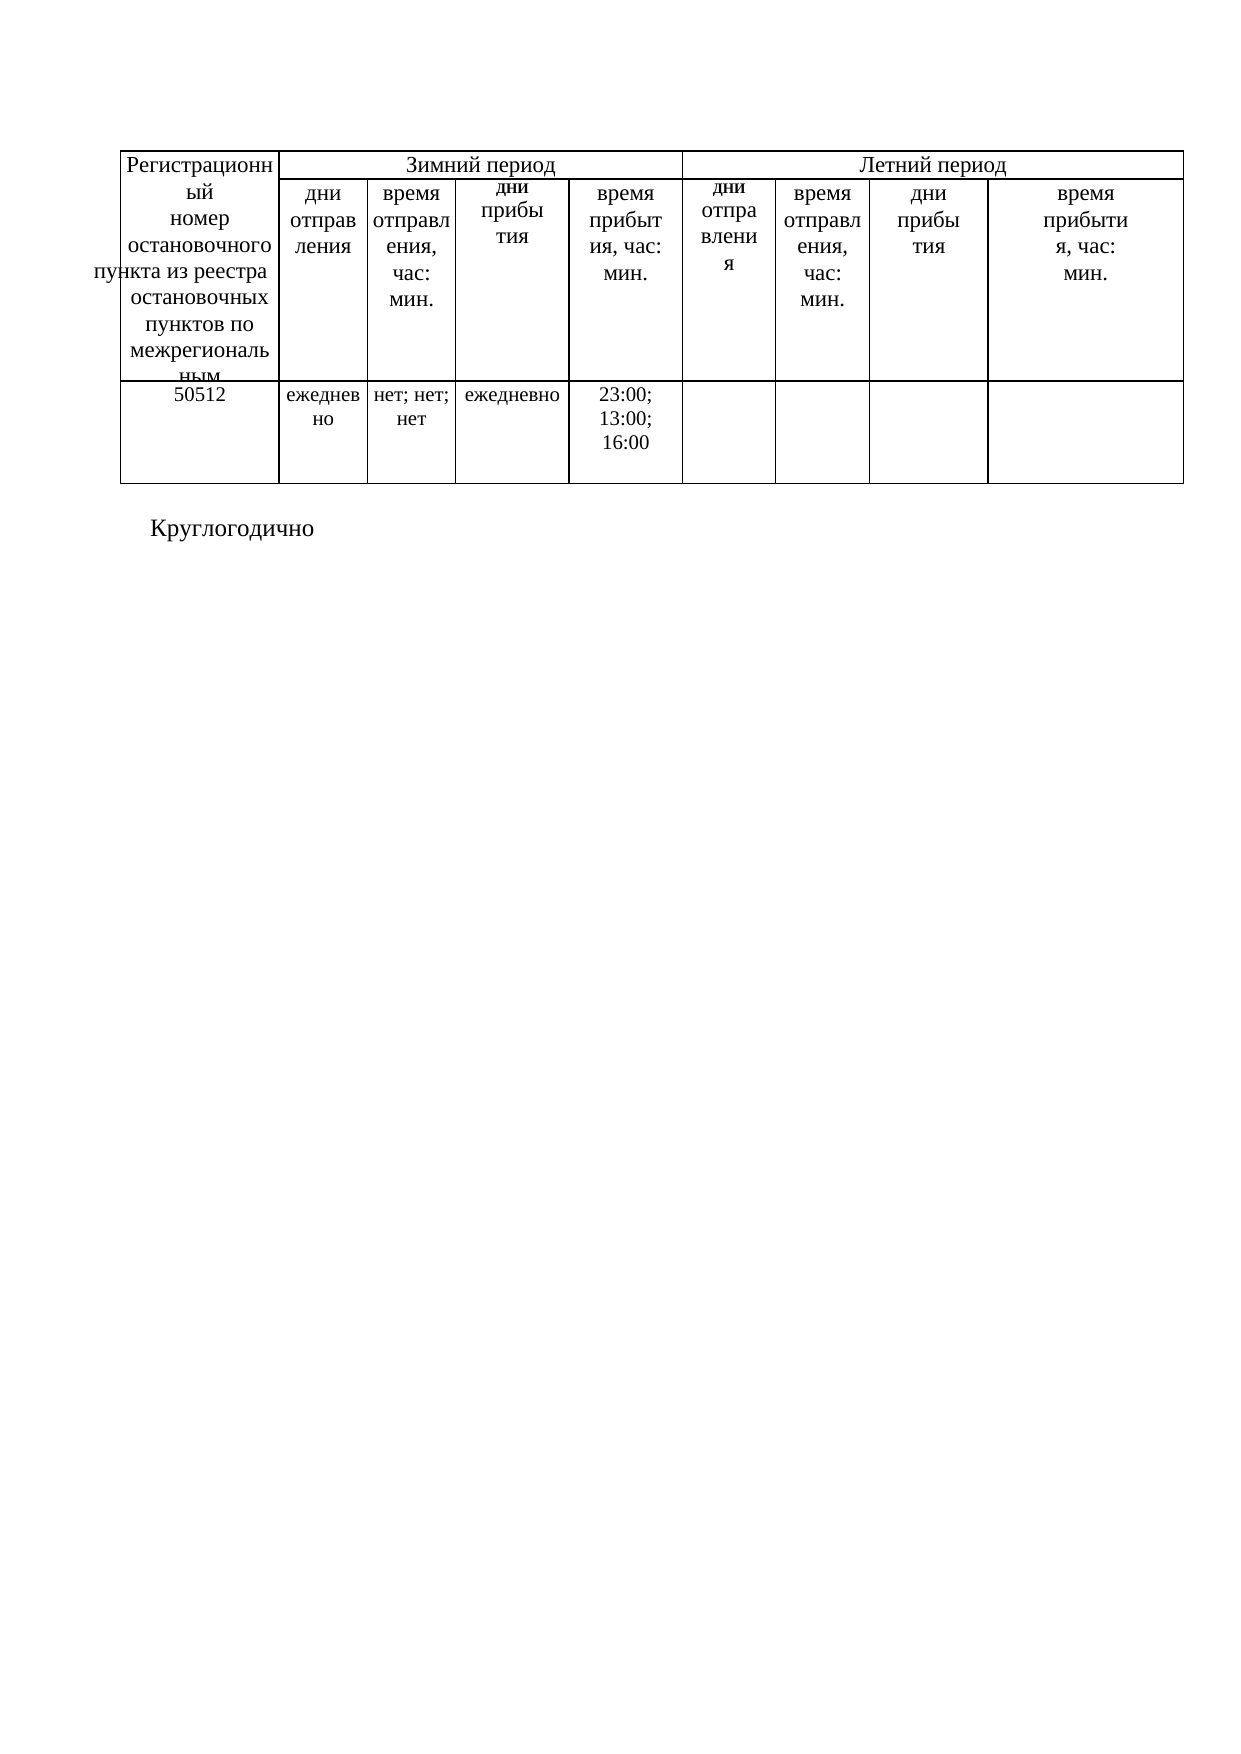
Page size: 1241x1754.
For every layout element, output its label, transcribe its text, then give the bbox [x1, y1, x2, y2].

table_cell ДНИ прибы тия [456, 180, 568, 380]
table_cell время прибыт ия, час: мин. [570, 180, 682, 380]
table_cell [870, 382, 987, 482]
table_cell 23:00; 13:00; 16:00 [570, 382, 682, 482]
table_cell дни прибы тия [870, 180, 987, 380]
text Круглогодично [150, 513, 1090, 542]
table_header Регистрационный номер остановочного пункта из реестра остановочных пунктов по межрегиональным маршрутам регулярных перевозок [121, 152, 278, 380]
table_cell время отправл ения, час: мин. [776, 180, 869, 380]
table_cell время отправл ения, час: мин. [368, 180, 455, 380]
table_header Летний период [683, 152, 1183, 178]
table_cell ДНИ отпра влени я [683, 180, 775, 380]
table_cell нет; нет; нет [368, 382, 455, 482]
table_cell дни отправ ления [280, 180, 367, 380]
table_cell [989, 382, 1183, 482]
table_header Зимний период [280, 152, 682, 178]
table_cell [683, 382, 775, 482]
table_cell [776, 382, 869, 482]
table_cell 50512 [121, 382, 278, 482]
table_cell ежедневно [456, 382, 568, 482]
table_cell ежедневно [280, 382, 367, 482]
table_cell время прибыти я, час: мин. [989, 180, 1183, 380]
